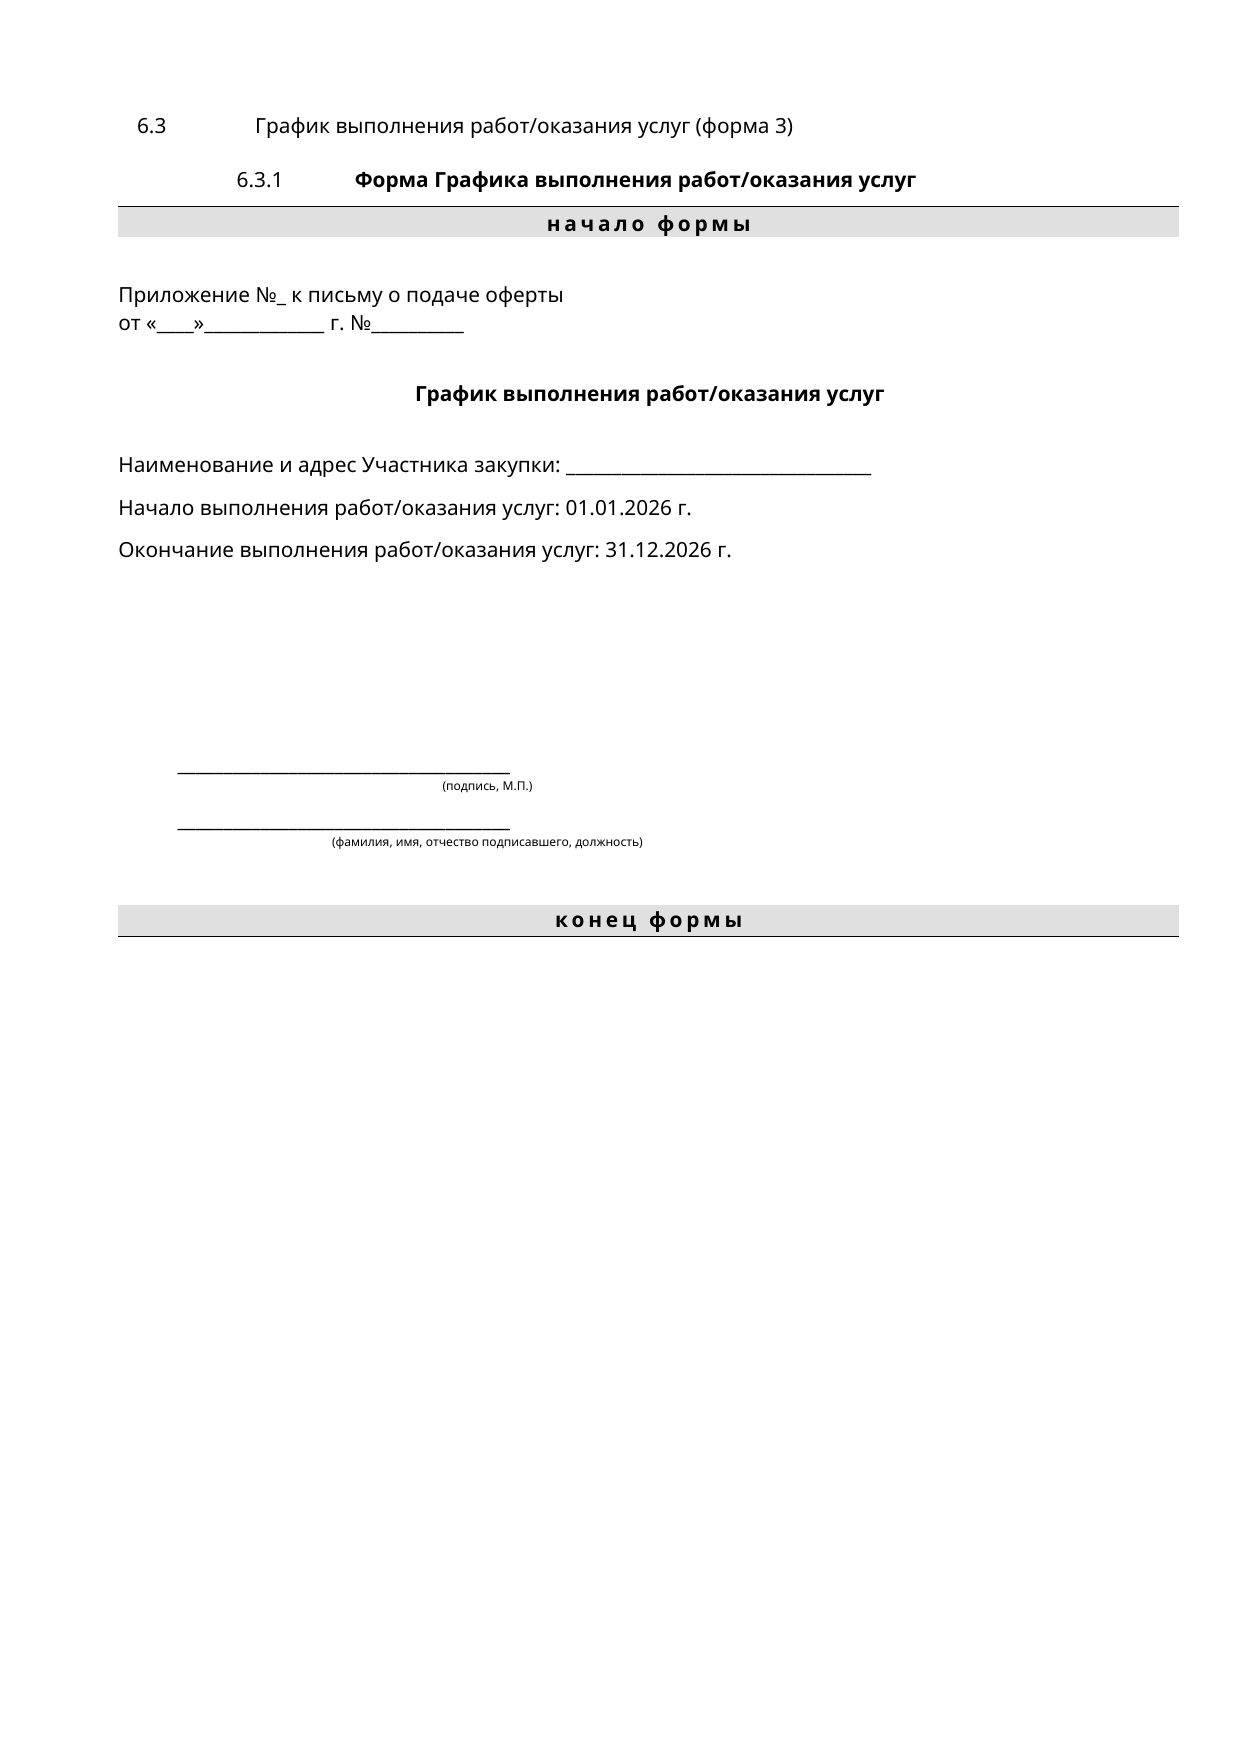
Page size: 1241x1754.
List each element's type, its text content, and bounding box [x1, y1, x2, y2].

text начало формы [118, 207, 1179, 237]
subtitle График выполнения работ/оказания услуг (форма 3) [137, 111, 1181, 140]
text График выполнения работ/оказания услуг [118, 379, 1181, 408]
text ____________________________________ [118, 806, 1181, 834]
text (подпись, М.П.) [118, 777, 797, 806]
text Приложение №_ к письму о подаче оферты от «____»_____________ г. №__________ [118, 280, 1181, 337]
text Окончание выполнения работ/оказания услуг: 31.12.2026 г. [118, 536, 1181, 564]
list Форма Графика выполнения работ/оказания услуг [236, 165, 1181, 193]
text ____________________________________ [118, 749, 1181, 777]
text конец формы [118, 905, 1179, 936]
text Наименование и адрес Участника закупки: _________________________________ [118, 450, 1181, 479]
text (фамилия, имя, отчество подписавшего, должность) [118, 834, 797, 862]
text Начало выполнения работ/оказания услуг: 01.01.2026 г. [118, 493, 1181, 521]
